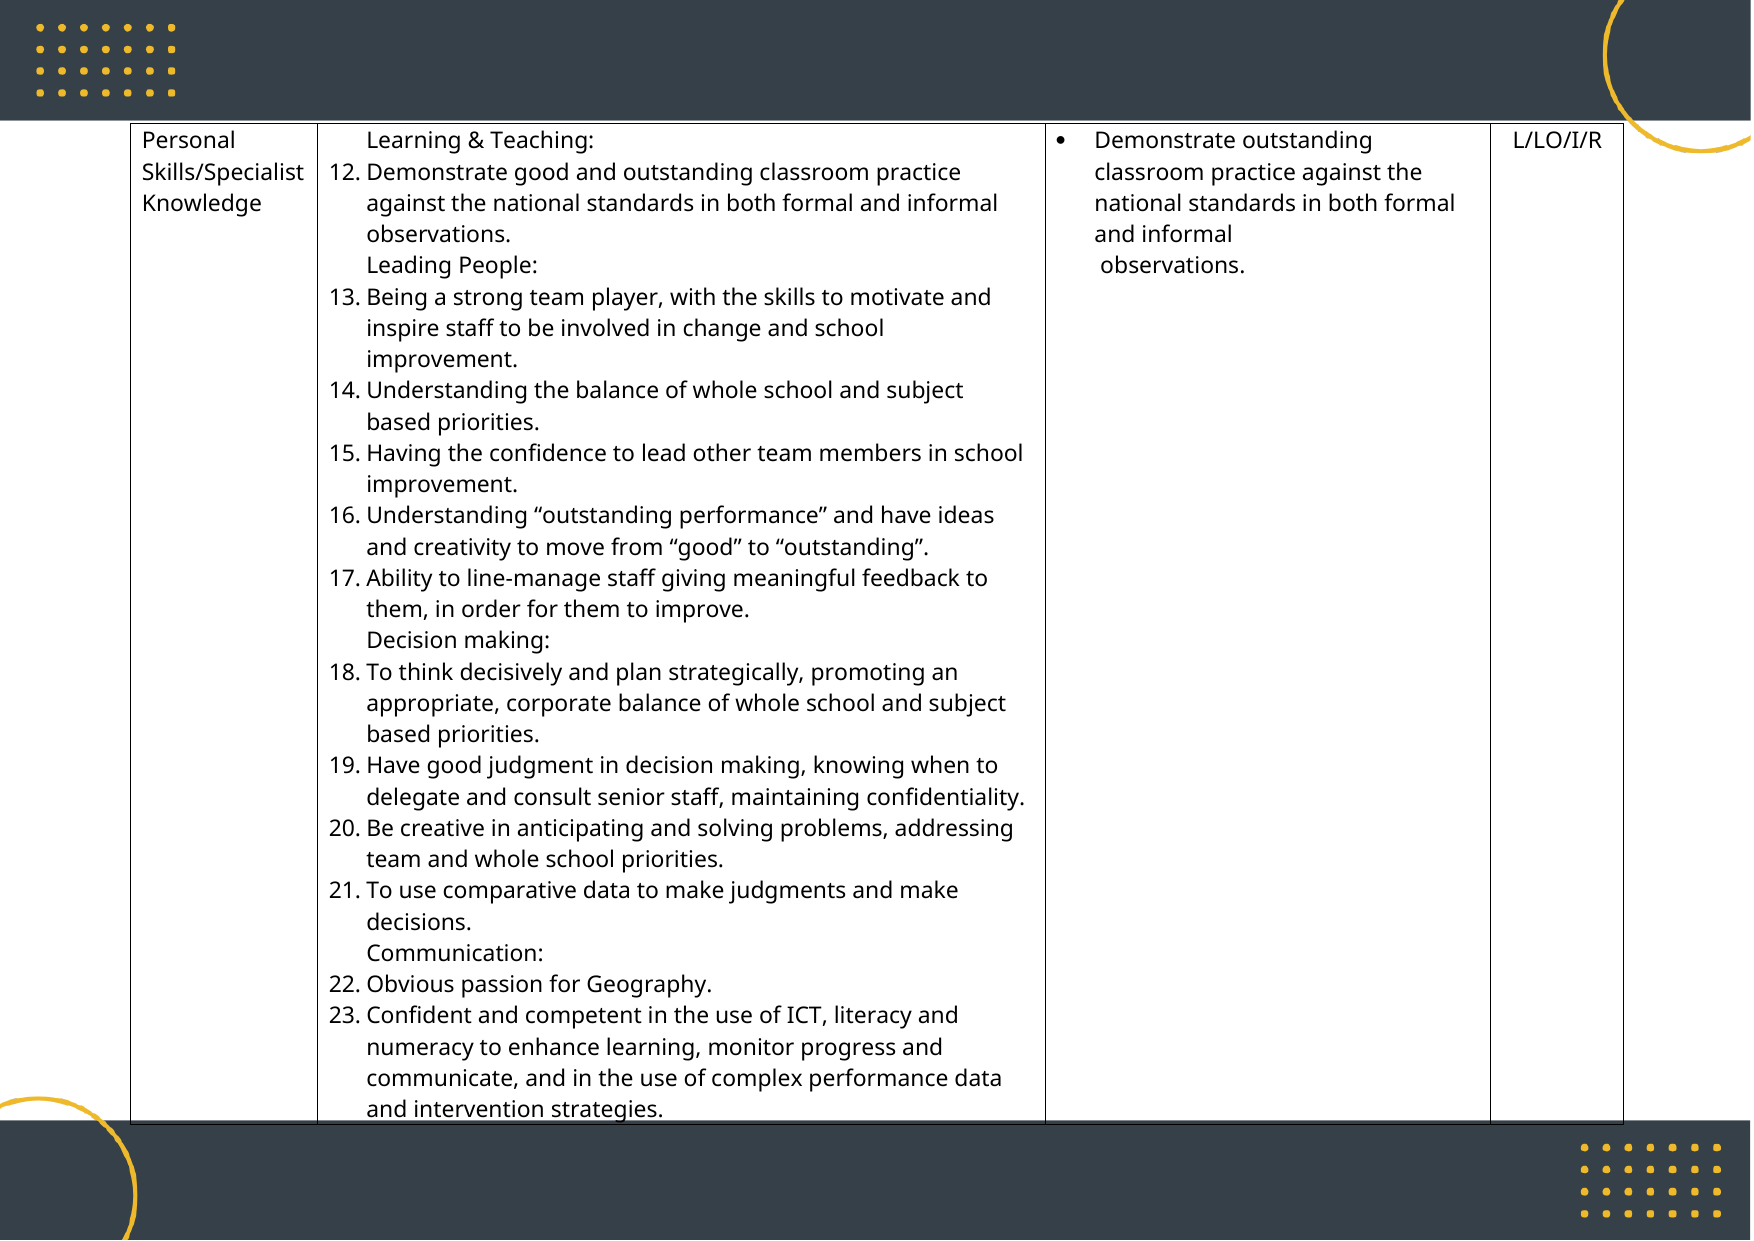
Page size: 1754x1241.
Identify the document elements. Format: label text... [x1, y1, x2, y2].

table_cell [318, 124, 1045, 1124]
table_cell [1046, 124, 1490, 1124]
picture [0, 1083, 1751, 1240]
table_cell L/LO/I/R [1491, 124, 1623, 1124]
picture [0, 0, 1751, 167]
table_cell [131, 124, 317, 1124]
